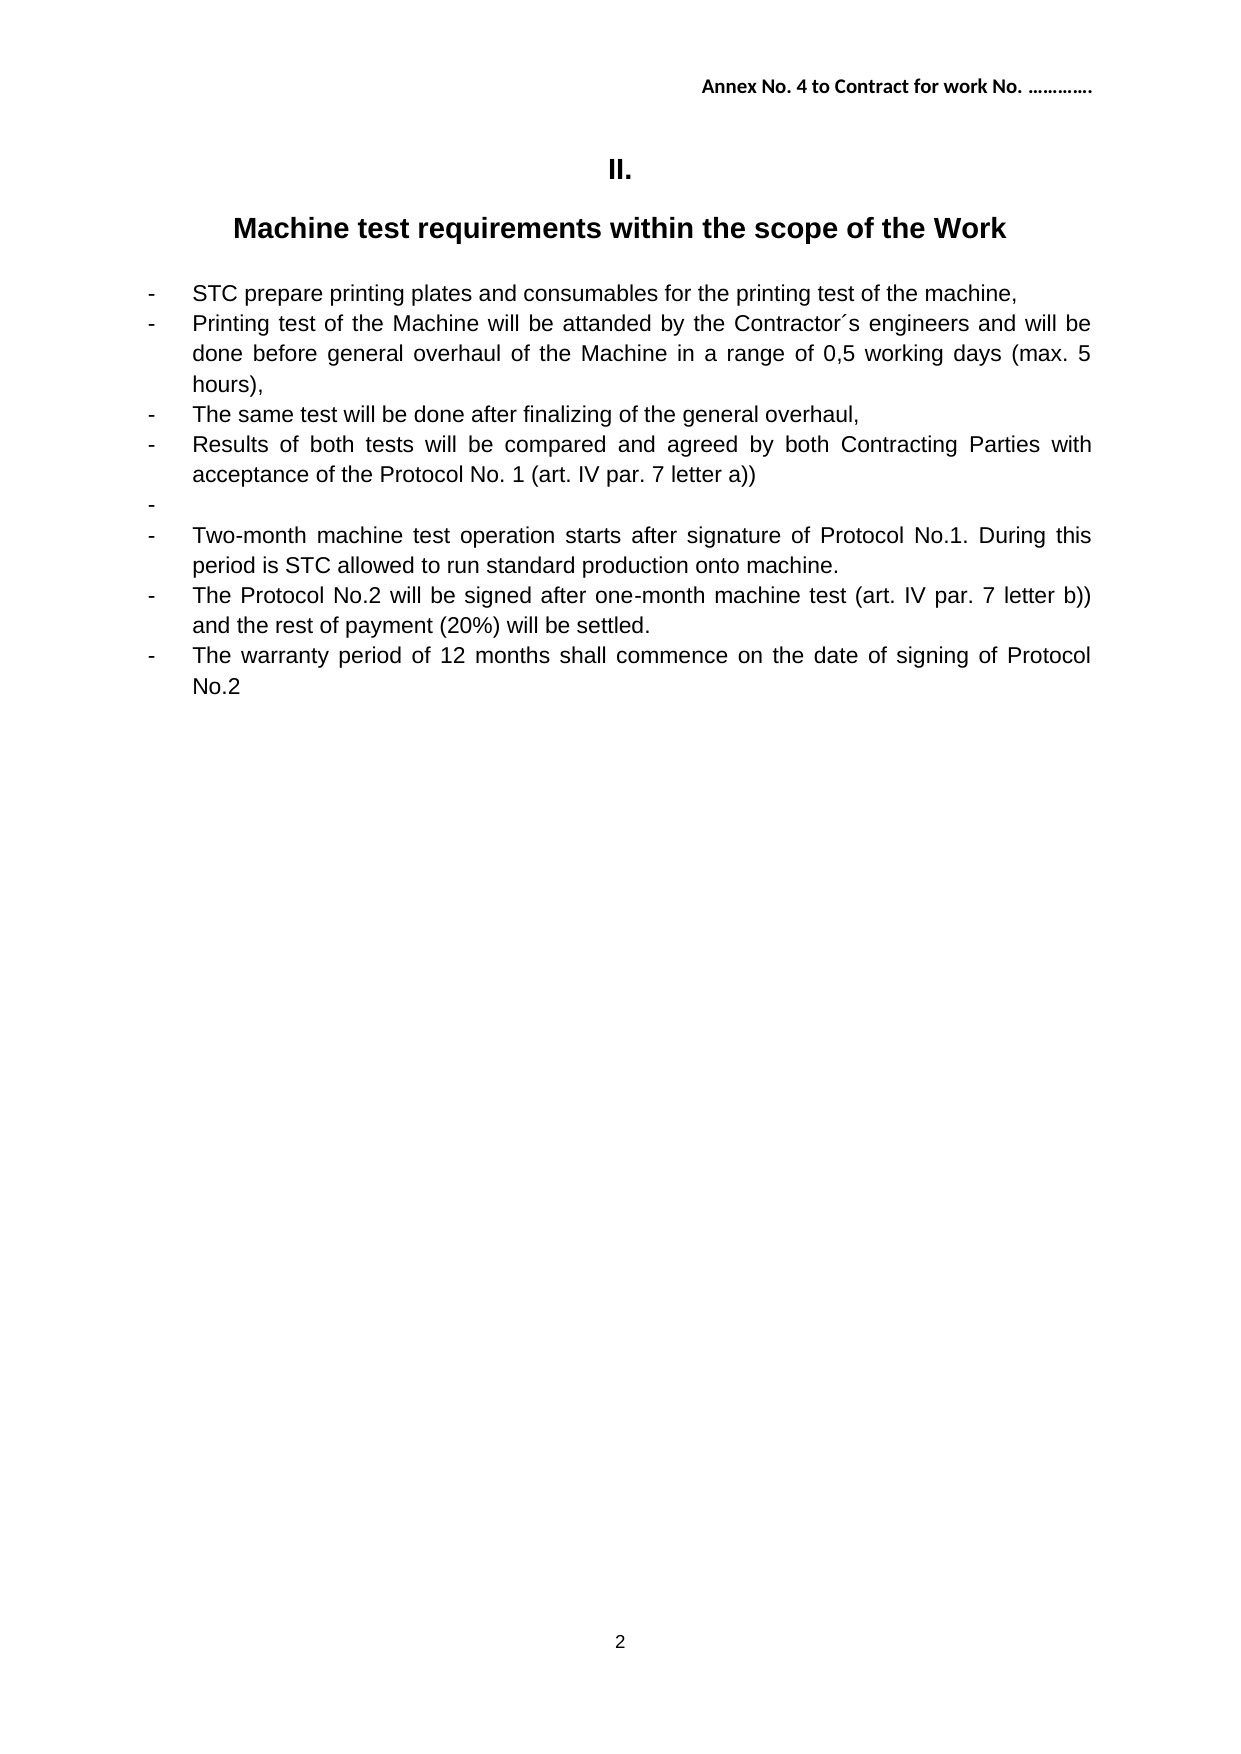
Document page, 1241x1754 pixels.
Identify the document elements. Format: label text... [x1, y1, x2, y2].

list The same test will be done after finalizing of the general overhaul, [148, 401, 1093, 427]
list The warranty period of 12 months shall commence on the date of signing of Protocol No.2 [148, 642, 1093, 699]
list STC prepare printing plates and consumables for the printing test of the machine, [148, 280, 1093, 306]
text II. [148, 152, 1093, 185]
list Two-month machine test operation starts after signature of Protocol No.1. During this period is STC allowed to run standard production onto machine. [148, 522, 1093, 578]
list Results of both tests will be compared and agreed by both Contracting Parties with acceptance of the Protocol No. 1 (art. IV par. 7 letter a)) [148, 431, 1093, 487]
list Printing test of the Machine will be attanded by the Contractor´s engineers and will be done before general overhaul of the Machine in a range of 0,5 working days (max. 5 hours), [148, 310, 1093, 397]
list The Protocol No.2 will be signed after one-month machine test (art. IV par. 7 letter b)) and the rest of payment (20%) will be settled. [148, 582, 1093, 638]
text Machine test requirements within the scope of the Work [148, 211, 1093, 245]
